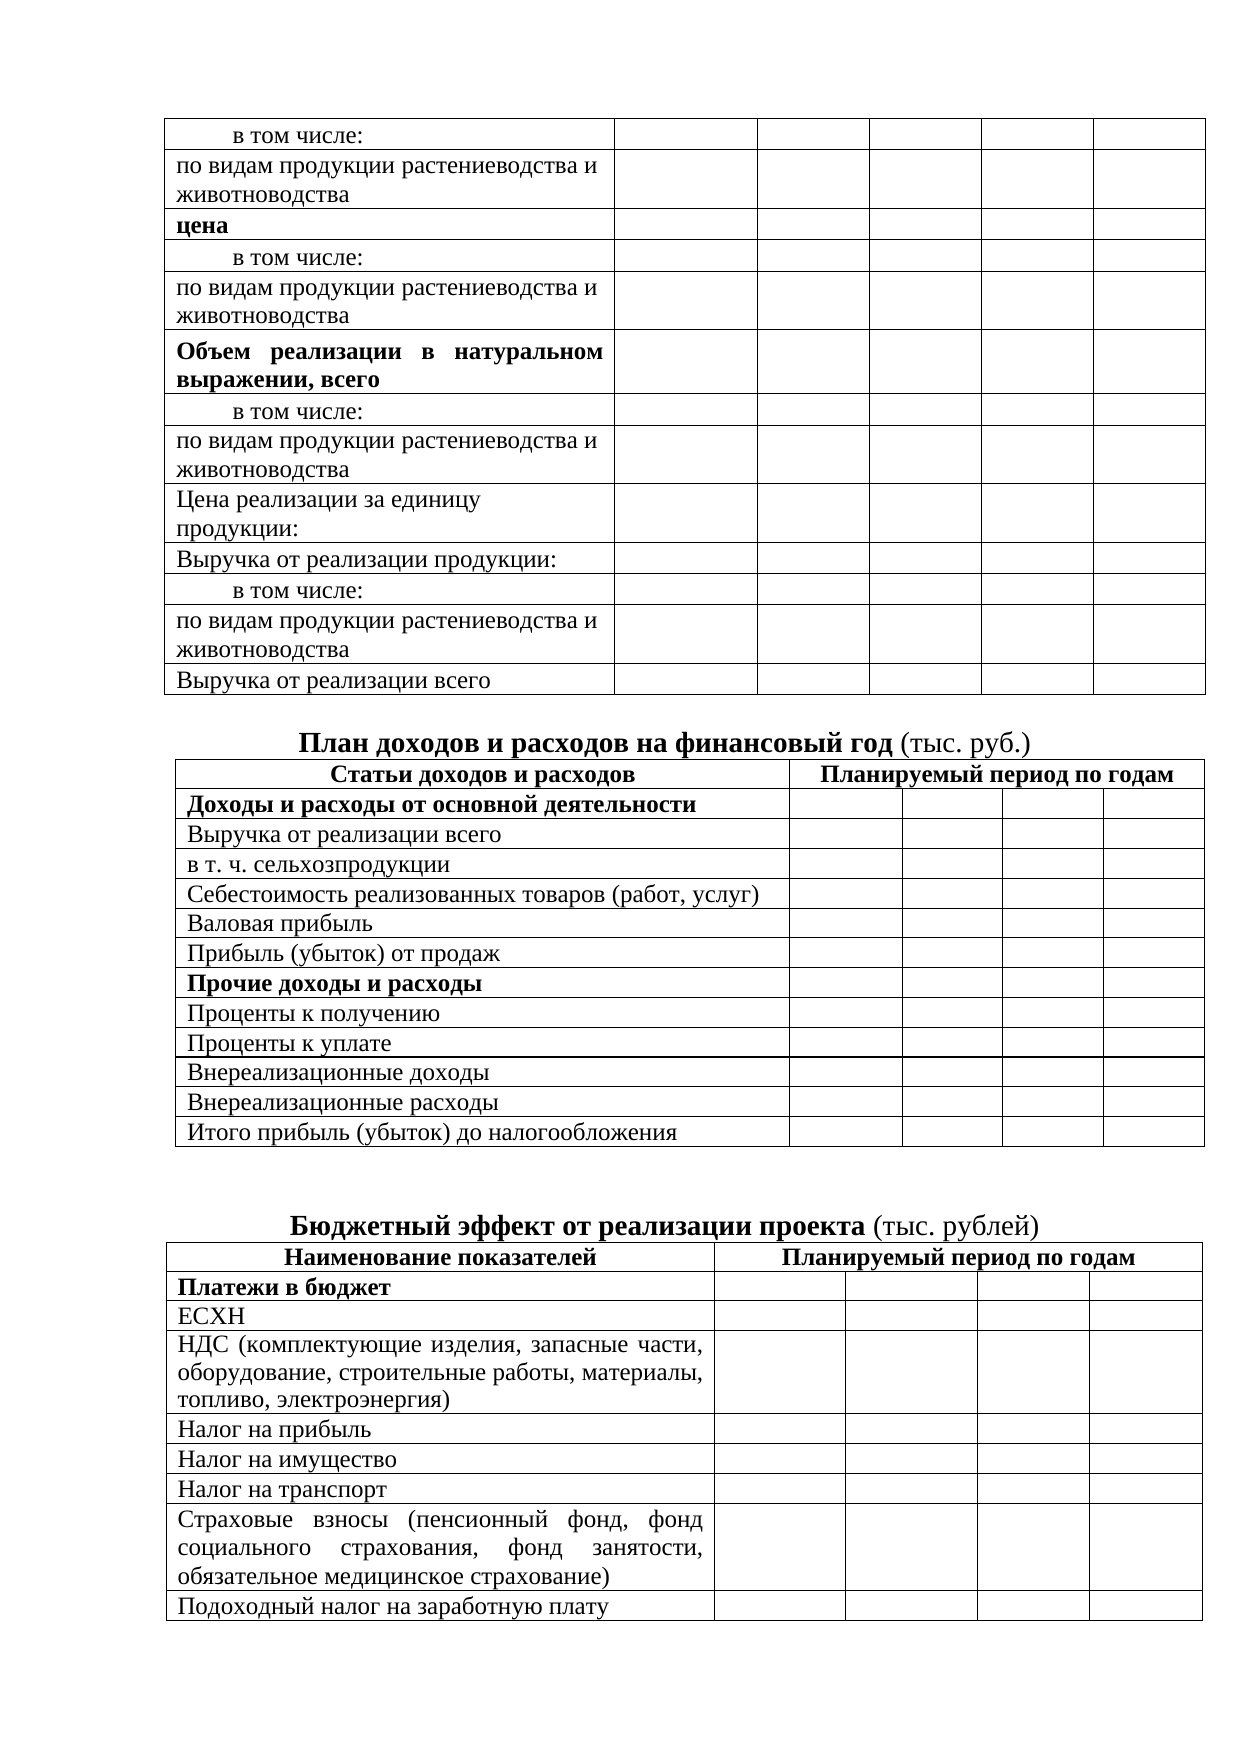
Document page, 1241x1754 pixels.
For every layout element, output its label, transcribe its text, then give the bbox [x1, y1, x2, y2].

table_cell [790, 909, 902, 937]
table_cell [758, 209, 869, 239]
table_cell [846, 1414, 977, 1443]
table_cell [978, 1474, 1089, 1503]
table_cell [758, 394, 869, 424]
table_cell [1104, 849, 1204, 878]
table_cell [846, 1474, 977, 1503]
table_cell [790, 1058, 902, 1086]
table_cell [790, 1028, 902, 1056]
table_cell [870, 394, 981, 424]
table_cell [1094, 150, 1205, 208]
table_cell [1094, 426, 1205, 483]
table_cell [790, 998, 902, 1027]
table_cell [715, 1444, 845, 1473]
table_cell [1104, 998, 1204, 1027]
table_cell [982, 240, 1093, 271]
table_cell [1090, 1591, 1202, 1620]
table_cell по видам продукции растениеводства и животноводства [165, 605, 614, 663]
table_cell [982, 272, 1093, 329]
table_cell [1003, 1028, 1103, 1056]
table_cell [615, 209, 757, 239]
table_cell [903, 879, 1002, 907]
table_cell [790, 849, 902, 878]
table_cell [903, 789, 1002, 818]
table_cell [978, 1414, 1089, 1443]
table_cell [1090, 1414, 1202, 1443]
table_cell [982, 426, 1093, 483]
table_cell [846, 1272, 977, 1300]
table_cell [1094, 484, 1205, 542]
table_cell Себестоимость реализованных товаров (работ, услуг) [176, 879, 789, 907]
table_cell НДС (комплектующие изделия, запасные части, оборудование, строительные работы, материалы, топливо, электроэнергия) [167, 1331, 714, 1413]
table_cell [903, 1058, 1002, 1086]
table_cell [790, 879, 902, 907]
table_cell [903, 998, 1002, 1027]
table_cell [758, 150, 869, 208]
table_cell [846, 1444, 977, 1473]
table_cell [1094, 543, 1205, 573]
table_cell [1104, 879, 1204, 907]
table_cell [903, 819, 1002, 848]
table_cell [870, 150, 981, 208]
table_cell [903, 849, 1002, 878]
table_cell [1090, 1504, 1202, 1590]
table_cell [982, 209, 1093, 239]
table_cell Цена реализации за единицу продукции: [165, 484, 614, 542]
table_cell [1094, 119, 1205, 149]
table_cell [1104, 1087, 1204, 1116]
table_cell Налог на имущество [167, 1444, 714, 1473]
table_cell [1104, 819, 1204, 848]
table_cell [790, 968, 902, 997]
table_cell [758, 240, 869, 271]
table_cell [790, 789, 902, 818]
table_cell [1094, 605, 1205, 663]
table_cell [1003, 968, 1103, 997]
table_cell [1094, 209, 1205, 239]
table_cell [978, 1591, 1089, 1620]
table_cell [870, 240, 981, 271]
table_cell [1003, 938, 1103, 967]
table_cell [870, 543, 981, 573]
table_cell [1090, 1272, 1202, 1300]
table_cell Налог на транспорт [167, 1474, 714, 1503]
table_cell [903, 909, 1002, 937]
table_cell [903, 1028, 1002, 1056]
table_cell [615, 272, 757, 329]
table_cell [1094, 394, 1205, 424]
table_cell [758, 330, 869, 393]
table_cell [903, 968, 1002, 997]
table_cell [978, 1301, 1089, 1330]
table_cell [1094, 272, 1205, 329]
table_cell [615, 484, 757, 542]
text План доходов и расходов на финансовый год (тыс. руб.) [177, 727, 1152, 758]
table_cell [846, 1301, 977, 1330]
table_cell [758, 543, 869, 573]
table_cell [1003, 879, 1103, 907]
table_cell [846, 1504, 977, 1590]
table_cell [1003, 1058, 1103, 1086]
table_cell [1003, 998, 1103, 1027]
table_cell [615, 240, 757, 271]
table_cell [615, 119, 757, 149]
table_cell Прибыль (убыток) от продаж [176, 938, 789, 967]
table_cell [982, 543, 1093, 573]
table_cell [1104, 1117, 1204, 1146]
table_cell [978, 1504, 1089, 1590]
table_cell [715, 1474, 845, 1503]
table_cell Выручка от реализации всего [176, 819, 789, 848]
table_header Планируемый период по годам [790, 760, 1204, 788]
table_cell в т. ч. сельхозпродукции [176, 849, 789, 878]
table_cell [982, 119, 1093, 149]
table_cell [715, 1272, 845, 1300]
table_cell Выручка от реализации всего [165, 664, 614, 694]
table_cell [1094, 330, 1205, 393]
table_cell по видам продукции растениеводства и животноводства [165, 426, 614, 483]
table_cell Внереализационные доходы [176, 1058, 789, 1086]
table_cell [982, 330, 1093, 393]
table_cell [978, 1444, 1089, 1473]
table_cell [758, 426, 869, 483]
table_cell [758, 119, 869, 149]
table_cell [903, 1117, 1002, 1146]
table_cell [1094, 664, 1205, 694]
table_cell [870, 119, 981, 149]
table_cell [790, 938, 902, 967]
table_cell [1090, 1331, 1202, 1413]
table_cell [982, 664, 1093, 694]
table_cell [982, 574, 1093, 604]
table_cell [615, 574, 757, 604]
table_cell [758, 272, 869, 329]
table_cell [758, 664, 869, 694]
table_cell [1094, 574, 1205, 604]
text Бюджетный эффект от реализации проекта (тыс. рублей) [177, 1210, 1152, 1242]
table_cell [715, 1331, 845, 1413]
table_cell [870, 484, 981, 542]
table_header Планируемый период по годам [715, 1243, 1202, 1271]
table_header Наименование показателей [167, 1243, 714, 1271]
table_cell [715, 1414, 845, 1443]
table_cell [615, 150, 757, 208]
table_cell [870, 272, 981, 329]
table_cell Выручка от реализации продукции: [165, 543, 614, 573]
table_cell Проценты к уплате [176, 1028, 789, 1056]
table_cell [715, 1301, 845, 1330]
table_cell Налог на прибыль [167, 1414, 714, 1443]
table_cell Подоходный налог на заработную плату [167, 1591, 714, 1620]
table_cell [790, 1087, 902, 1116]
table_cell Страховые взносы (пенсионный фонд, фонд социального страхования, фонд занятости, обязательное медицинское страхование) [167, 1504, 714, 1590]
table_cell [1104, 789, 1204, 818]
table_cell [846, 1331, 977, 1413]
table_cell [903, 1087, 1002, 1116]
table_cell [790, 1117, 902, 1146]
table_cell [715, 1591, 845, 1620]
table_cell [1003, 1087, 1103, 1116]
table_cell [1090, 1301, 1202, 1330]
table_cell [615, 330, 757, 393]
table_cell [982, 394, 1093, 424]
table_cell [615, 664, 757, 694]
table_cell [982, 605, 1093, 663]
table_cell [165, 272, 614, 329]
table_cell цена [165, 209, 614, 239]
table_cell [1104, 909, 1204, 937]
table_cell [1094, 240, 1205, 271]
table_cell [758, 484, 869, 542]
table_cell [615, 394, 757, 424]
table_cell [758, 605, 869, 663]
table_cell [870, 426, 981, 483]
table_cell [1104, 938, 1204, 967]
table_cell Прочие доходы и расходы [176, 968, 789, 997]
table_cell в том числе: [165, 119, 614, 149]
table_cell [982, 484, 1093, 542]
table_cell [165, 150, 614, 208]
table_cell в том числе: [165, 240, 614, 271]
table_cell [615, 543, 757, 573]
table_cell ЕСХН [167, 1301, 714, 1330]
table_cell [870, 209, 981, 239]
table_cell [615, 426, 757, 483]
table_cell Платежи в бюджет [167, 1272, 714, 1300]
table_cell [1003, 909, 1103, 937]
table_cell Проценты к получению [176, 998, 789, 1027]
table_cell [982, 150, 1093, 208]
table_cell [1104, 1028, 1204, 1056]
table_cell [978, 1272, 1089, 1300]
table_cell [758, 574, 869, 604]
table_cell Внереализационные расходы [176, 1087, 789, 1116]
table_header Статьи доходов и расходов [176, 760, 789, 788]
table_cell в том числе: [165, 574, 614, 604]
table_cell [1104, 968, 1204, 997]
table_cell [870, 330, 981, 393]
table_cell Итого прибыль (убыток) до налогообложения [176, 1117, 789, 1146]
table_cell [1090, 1444, 1202, 1473]
table_cell Доходы и расходы от основной деятельности [176, 789, 789, 818]
table_cell [870, 574, 981, 604]
table_cell [1104, 1058, 1204, 1086]
table_cell [1003, 849, 1103, 878]
table_cell [870, 605, 981, 663]
table_cell Объем реализации в натуральном выражении, всего [165, 330, 614, 393]
table_cell [790, 819, 902, 848]
table_cell [615, 605, 757, 663]
table_cell [978, 1331, 1089, 1413]
table_cell [1003, 1117, 1103, 1146]
table_cell [1090, 1474, 1202, 1503]
table_cell [903, 938, 1002, 967]
table_cell Валовая прибыль [176, 909, 789, 937]
table_cell в том числе: [165, 394, 614, 424]
table_cell [870, 664, 981, 694]
table_cell [715, 1504, 845, 1590]
table_cell [1003, 789, 1103, 818]
table_cell [846, 1591, 977, 1620]
table_cell [1003, 819, 1103, 848]
